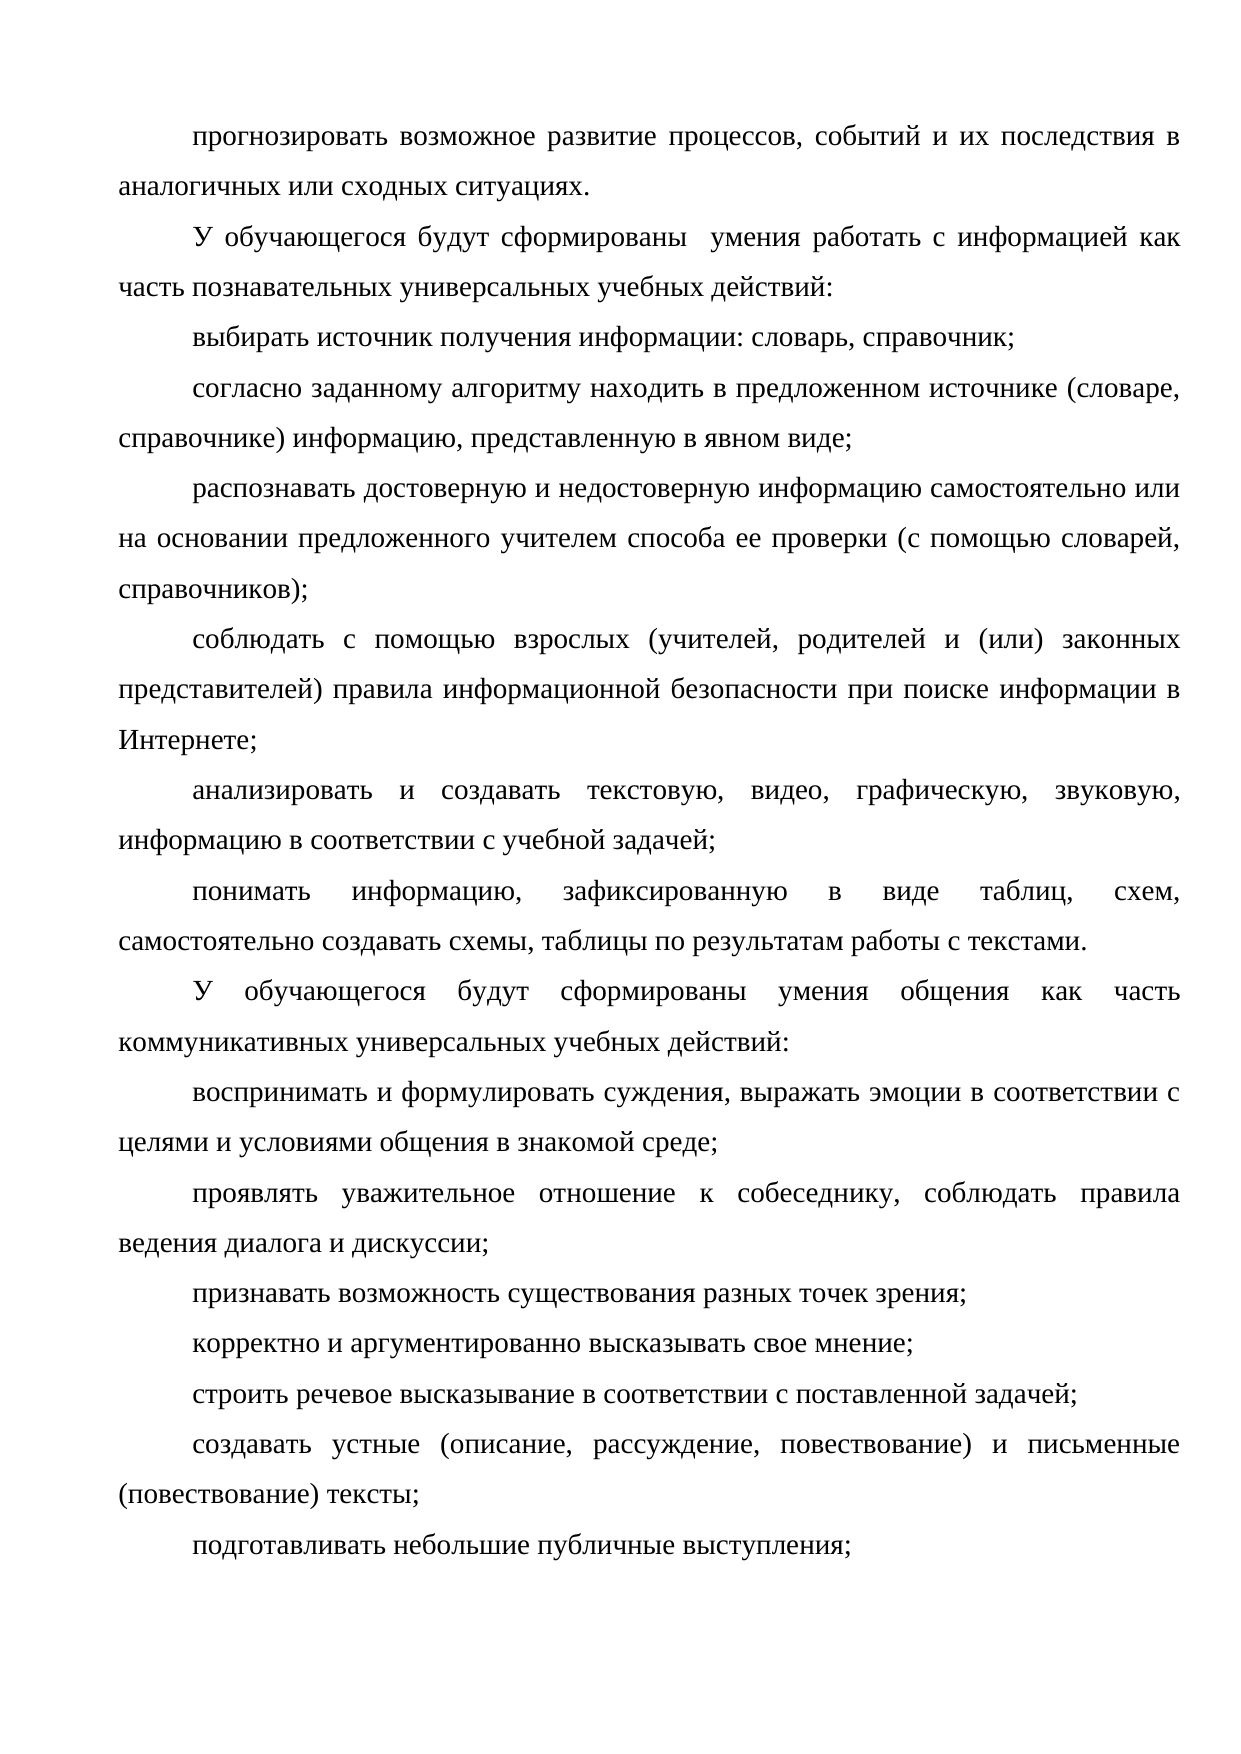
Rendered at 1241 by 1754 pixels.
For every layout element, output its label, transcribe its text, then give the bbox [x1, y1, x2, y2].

text воспринимать и формулировать суждения, выражать эмоции в соответствии с целями и условиями общения в знакомой среде; [118, 1074, 1181, 1158]
text понимать информацию, зафиксированную в виде таблиц, схем, самостоятельно создавать схемы, таблицы по результатам работы с текстами. [118, 873, 1181, 957]
text признавать возможность существования разных точек зрения; [118, 1275, 1181, 1309]
text распознавать достоверную и недостоверную информацию самостоятельно или на основании предложенного учителем способа ее проверки (с помощью словарей, справочников); [118, 470, 1181, 604]
text корректно и аргументированно высказывать свое мнение; [118, 1326, 1181, 1359]
text создавать устные (описание, рассуждение, повествование) и письменные (повествование) тексты; [118, 1426, 1181, 1510]
text прогнозировать возможное развитие процессов, событий и их последствия в аналогичных или сходных ситуациях. [118, 118, 1181, 202]
text У обучающегося будут сформированы умения работать с информацией как часть познавательных универсальных учебных действий: [118, 219, 1181, 303]
text анализировать и создавать текстовую, видео, графическую, звуковую, информацию в соответствии с учебной задачей; [118, 772, 1181, 856]
text строить речевое высказывание в соответствии с поставленной задачей; [118, 1376, 1181, 1409]
text выбирать источник получения информации: словарь, справочник; [118, 319, 1181, 353]
text соблюдать с помощью взрослых (учителей, родителей и (или) законных представителей) правила информационной безопасности при поиске информации в Интернете; [118, 621, 1181, 755]
text подготавливать небольшие публичные выступления; [118, 1527, 1181, 1560]
text проявлять уважительное отношение к собеседнику, соблюдать правила ведения диалога и дискуссии; [118, 1175, 1181, 1258]
text согласно заданному алгоритму находить в предложенном источнике (словаре, справочнике) информацию, представленную в явном виде; [118, 370, 1181, 453]
text У обучающегося будут сформированы умения общения как часть коммуникативных универсальных учебных действий: [118, 973, 1181, 1057]
